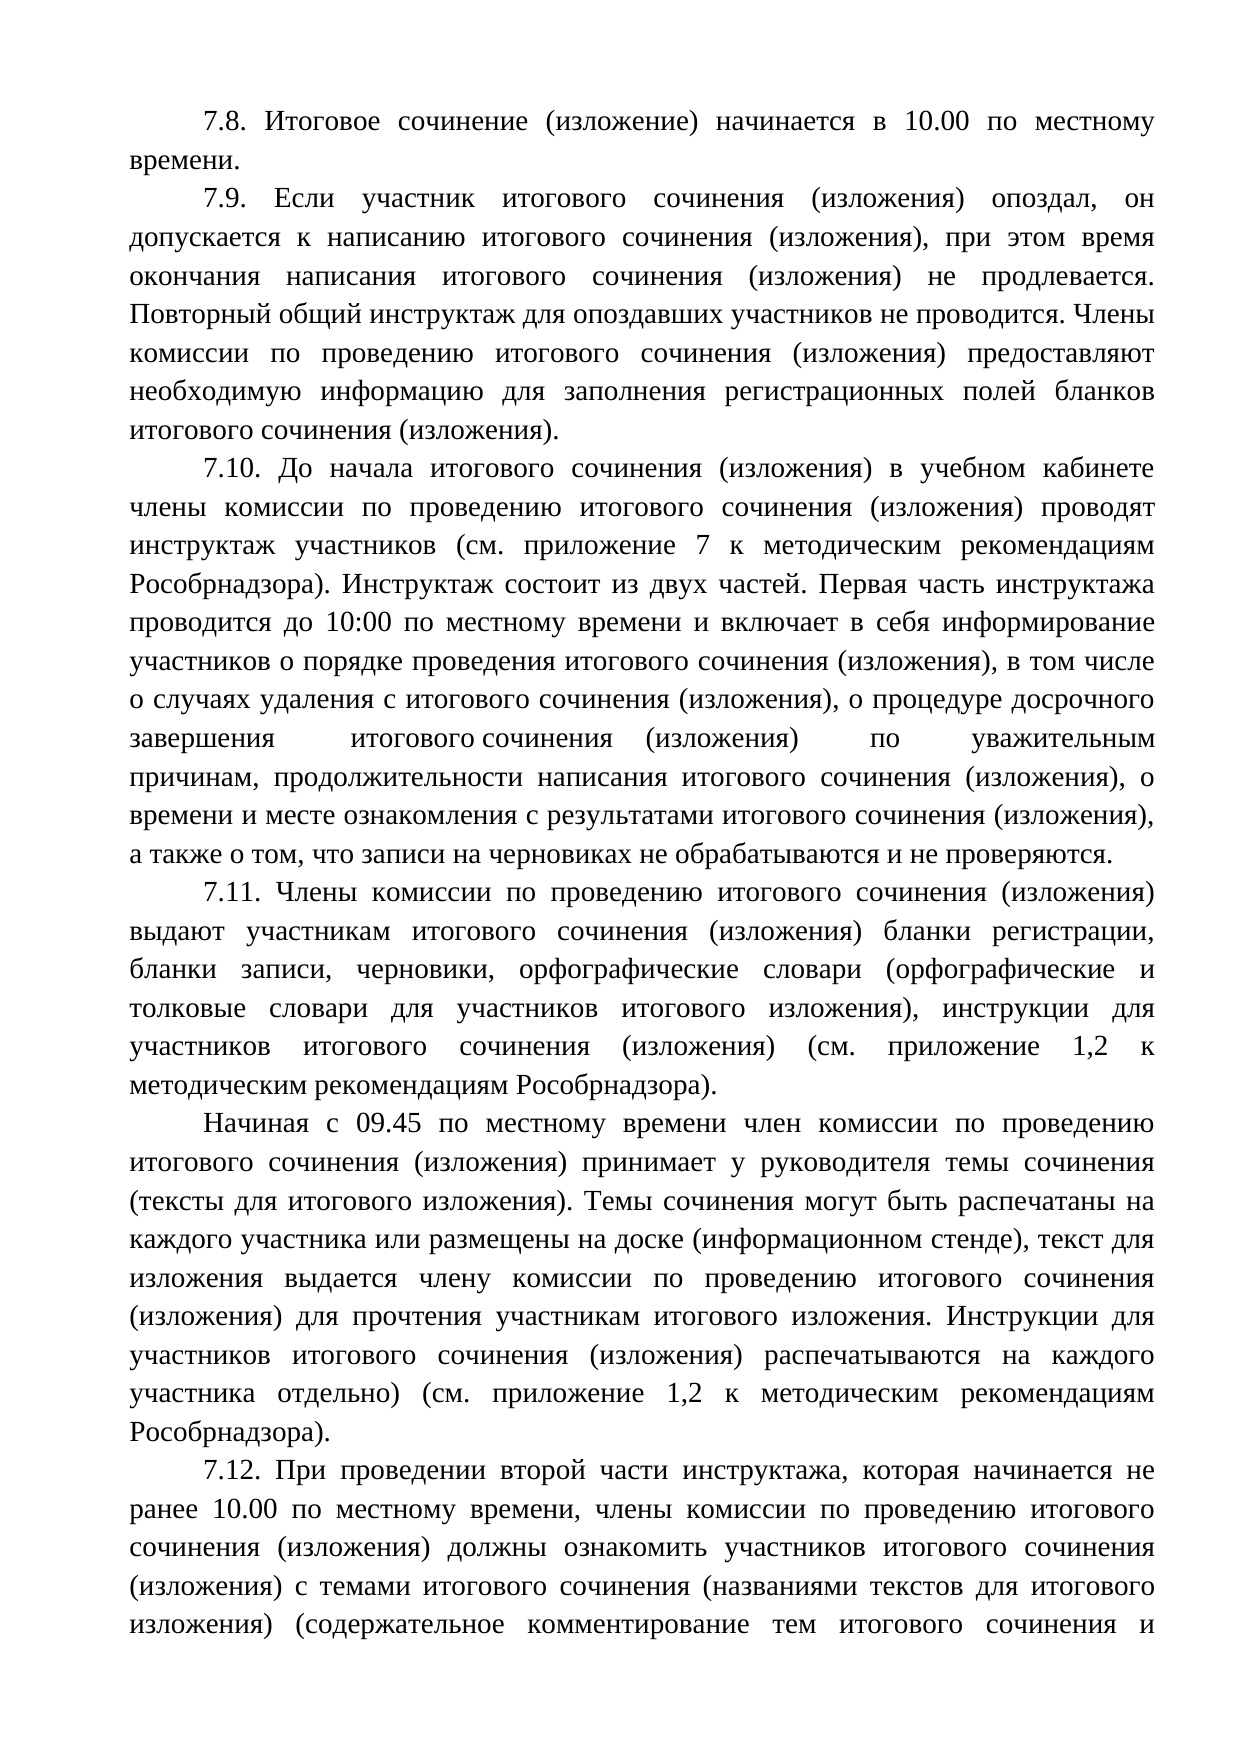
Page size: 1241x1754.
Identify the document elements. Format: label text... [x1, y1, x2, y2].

text Начиная с 09.45 по местному времени член комиссии по проведению итогового сочинения (изложения) принимает у руководителя темы сочинения (тексты для итогового изложения). Темы сочинения могут быть распечатаны на каждого участника или размещены на доске (информационном стенде), текст для изложения выдается члену комиссии по проведению итогового сочинения (изложения) для прочтения участникам итогового изложения. Инструкции для участников итогового сочинения (изложения) распечатываются на каждого участника отдельно) (см. приложение 1,2 к методическим рекомендациям Рособрнадзора). [129, 1106, 1156, 1447]
text 7.9. Если участник итогового сочинения (изложения) опоздал, он допускается к написанию итогового сочинения (изложения), при этом время окончания написания итогового сочинения (изложения) не продлевается. Повторный общий инструктаж для опоздавших участников не проводится. Члены комиссии по проведению итогового сочинения (изложения) предоставляют необходимую информацию для заполнения регистрационных полей бланков итогового сочинения (изложения). [129, 181, 1156, 445]
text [129, 1452, 1156, 1640]
text 7.10. До начала итогового сочинения (изложения) в учебном кабинете члены комиссии по проведению итогового сочинения (изложения) проводят инструктаж участников (см. приложение 7 к методическим рекомендациям Рособрнадзора). Инструктаж состоит из двух частей. Первая часть инструктажа проводится до 10:00 по местному времени и включает в себя информирование участников о порядке проведения итогового сочинения (изложения), в том числе о случаях удаления с итогового сочинения (изложения), о процедуре досрочного завершения итогового сочинения (изложения) по уважительным причинам, продолжительности написания итогового сочинения (изложения), о времени и месте ознакомления с результатами итогового сочинения (изложения), а также о том, что записи на черновиках не обрабатываются и не проверяются. [129, 450, 1156, 869]
text 7.8. Итоговое сочинение (изложение) начинается в 10.00 по местному времени. [129, 103, 1156, 176]
text 7.11. Члены комиссии по проведению итогового сочинения (изложения) выдают участникам итогового сочинения (изложения) бланки регистрации, бланки записи, черновики, орфографические словари (орфографические и толковые словари для участников итогового изложения), инструкции для участников итогового сочинения (изложения) (см. приложение 1,2 к методическим рекомендациям Рособрнадзора). [129, 874, 1156, 1101]
